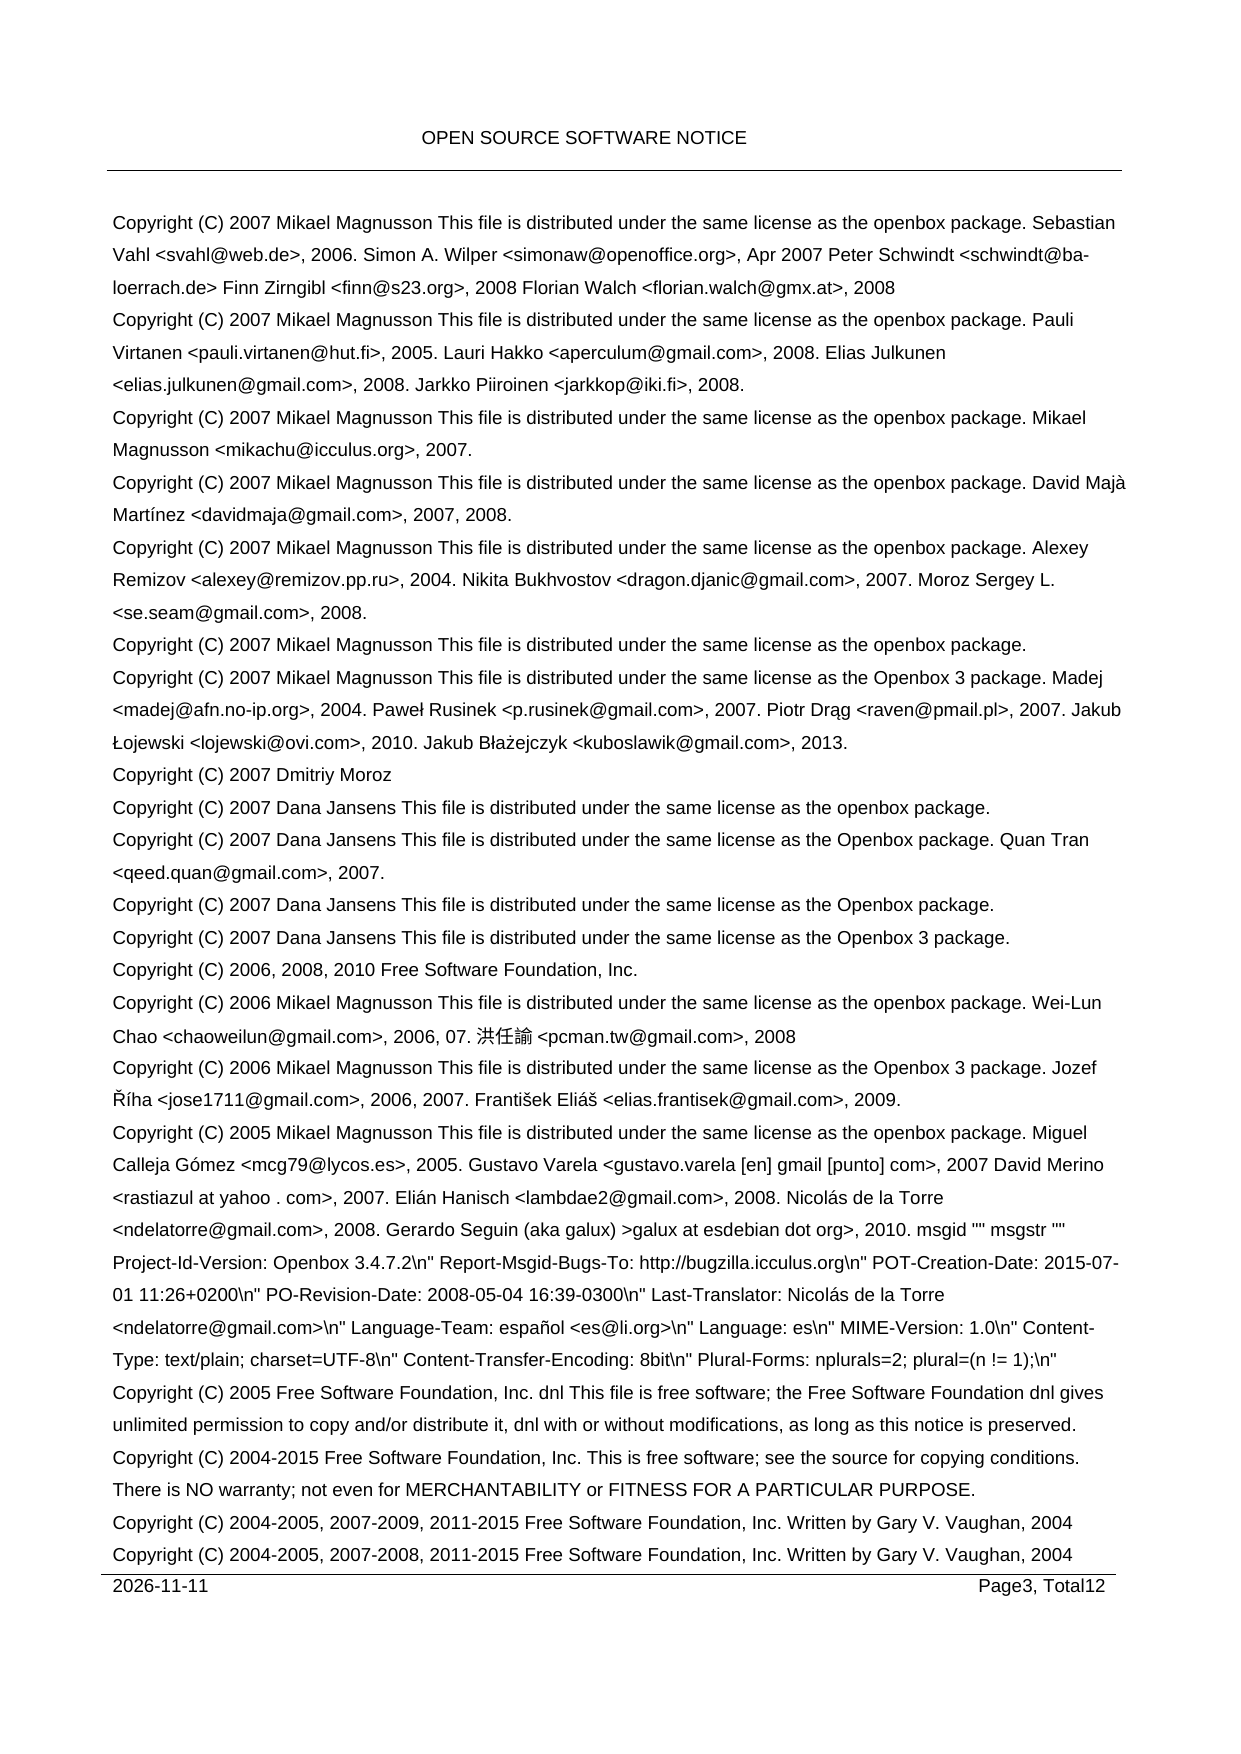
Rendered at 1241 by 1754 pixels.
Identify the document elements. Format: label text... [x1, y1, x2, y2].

text Copyright (C) 2007 Mikael Magnusson This file is distributed under the same license as the Openbox 3 package. Madej <madej@afn.no-ip.org>, 2004. Paweł Rusinek <p.rusinek@gmail.com>, 2007. Piotr Drąg <raven@pmail.pl>, 2007. Jakub Łojewski <lojewski@ovi.com>, 2010. Jakub Błażejczyk <kuboslawik@gmail.com>, 2013. [112, 661, 1128, 759]
text Copyright (C) 2007 Dana Jansens This file is distributed under the same license as the openbox package. [112, 791, 1128, 824]
text Copyright (C) 2004-2005, 2007-2008, 2011-2015 Free Software Foundation, Inc. Written by Gary V. Vaughan, 2004 [112, 1539, 1128, 1571]
text Copyright (C) 2004-2005, 2007-2009, 2011-2015 Free Software Foundation, Inc. Written by Gary V. Vaughan, 2004 [112, 1506, 1128, 1539]
text Copyright (C) 2007 Mikael Magnusson This file is distributed under the same license as the openbox package. [112, 629, 1128, 661]
text Copyright (C) 2005 Free Software Foundation, Inc. dnl This file is free software; the Free Software Foundation dnl gives unlimited permission to copy and/or distribute it, dnl with or without modifications, as long as this notice is preserved. [112, 1376, 1128, 1441]
text Copyright (C) 2007 Mikael Magnusson This file is distributed under the same license as the openbox package. Alexey Remizov <alexey@remizov.pp.ru>, 2004. Nikita Bukhvostov <dragon.djanic@gmail.com>, 2007. Moroz Sergey L. <se.seam@gmail.com>, 2008. [112, 531, 1128, 629]
text Copyright (C) 2004-2015 Free Software Foundation, Inc. This is free software; see the source for copying conditions. There is NO warranty; not even for MERCHANTABILITY or FITNESS FOR A PARTICULAR PURPOSE. [112, 1441, 1128, 1506]
text Copyright (C) 2007 Mikael Magnusson This file is distributed under the same license as the openbox package. David Majà Martínez <davidmaja@gmail.com>, 2007, 2008. [112, 466, 1128, 531]
text Copyright (C) 2006, 2008, 2010 Free Software Foundation, Inc. [112, 954, 1128, 986]
text Copyright (C) 2007 Dana Jansens This file is distributed under the same license as the Openbox 3 package. [112, 921, 1128, 954]
text Copyright (C) 2007 Dana Jansens This file is distributed under the same license as the Openbox package. Quan Tran <qeed.quan@gmail.com>, 2007. [112, 824, 1128, 889]
text Copyright (C) 2006 Mikael Magnusson This file is distributed under the same license as the Openbox 3 package. Jozef Říha <jose1711@gmail.com>, 2006, 2007. František Eliáš <elias.frantisek@gmail.com>, 2009. [112, 1051, 1128, 1116]
text Copyright (C) 2007 Dana Jansens This file is distributed under the same license as the Openbox package. [112, 889, 1128, 921]
text Copyright (C) 2005 Mikael Magnusson This file is distributed under the same license as the openbox package. Miguel Calleja Gómez <mcg79@lycos.es>, 2005. Gustavo Varela <gustavo.varela [en] gmail [punto] com>, 2007 David Merino <rastiazul at yahoo . com>, 2007. Elián Hanisch <lambdae2@gmail.com>, 2008. Nicolás de la Torre <ndelatorre@gmail.com>, 2008. Gerardo Seguin (aka galux) >galux at esdebian dot org>, 2010. msgid "" msgstr "" Project-Id-Version: Openbox 3.4.7.2\n" Report-Msgid-Bugs-To: http://bugzilla.icculus.org\n" POT-Creation-Date: 2015-07-01 11:26+0200\n" PO-Revision-Date: 2008-05-04 16:39-0300\n" Last-Translator: Nicolás de la Torre <ndelatorre@gmail.com>\n" Language-Team: español <es@li.org>\n" Language: es\n" MIME-Version: 1.0\n" Content-Type: text/plain; charset=UTF-8\n" Content-Transfer-Encoding: 8bit\n" Plural-Forms: nplurals=2; plural=(n != 1);\n" [112, 1116, 1128, 1376]
text Copyright (C) 2007 Mikael Magnusson This file is distributed under the same license as the openbox package. Pauli Virtanen <pauli.virtanen@hut.fi>, 2005. Lauri Hakko <aperculum@gmail.com>, 2008. Elias Julkunen <elias.julkunen@gmail.com>, 2008. Jarkko Piiroinen <jarkkop@iki.fi>, 2008. [112, 304, 1128, 401]
text Copyright (C) 2007 Dmitriy Moroz [112, 759, 1128, 791]
text Copyright (C) 2007 Mikael Magnusson This file is distributed under the same license as the openbox package. Sebastian Vahl <svahl@web.de>, 2006. Simon A. Wilper <simonaw@openoffice.org>, Apr 2007 Peter Schwindt <schwindt@ba-loerrach.de> Finn Zirngibl <finn@s23.org>, 2008 Florian Walch <florian.walch@gmx.at>, 2008 [112, 206, 1128, 304]
text Copyright (C) 2006 Mikael Magnusson This file is distributed under the same license as the openbox package. Wei-Lun Chao <chaoweilun@gmail.com>, 2006, 07. 洪任諭 <pcman.tw@gmail.com>, 2008 [112, 986, 1128, 1051]
text Copyright (C) 2007 Mikael Magnusson This file is distributed under the same license as the openbox package. Mikael Magnusson <mikachu@icculus.org>, 2007. [112, 401, 1128, 466]
